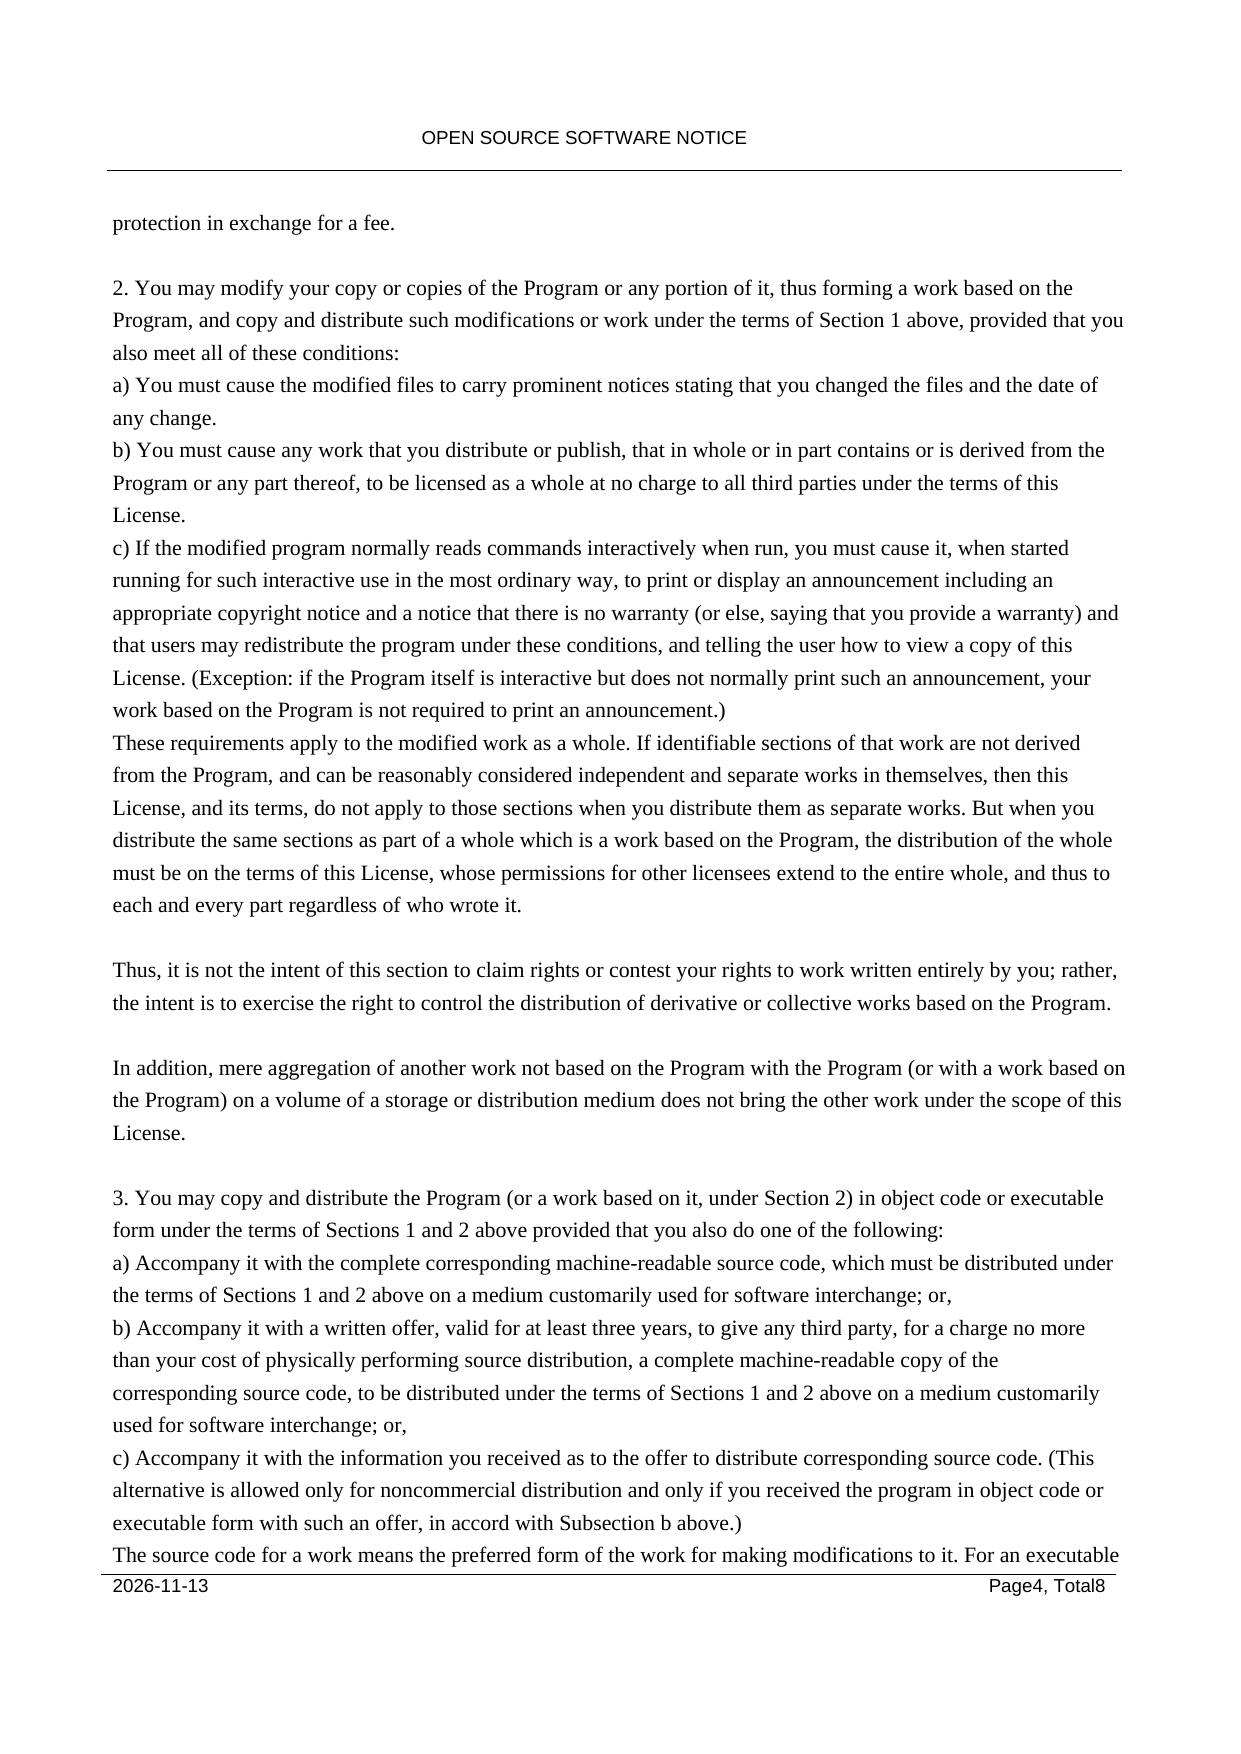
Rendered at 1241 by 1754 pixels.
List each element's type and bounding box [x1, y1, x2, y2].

text [112, 206, 1128, 1571]
